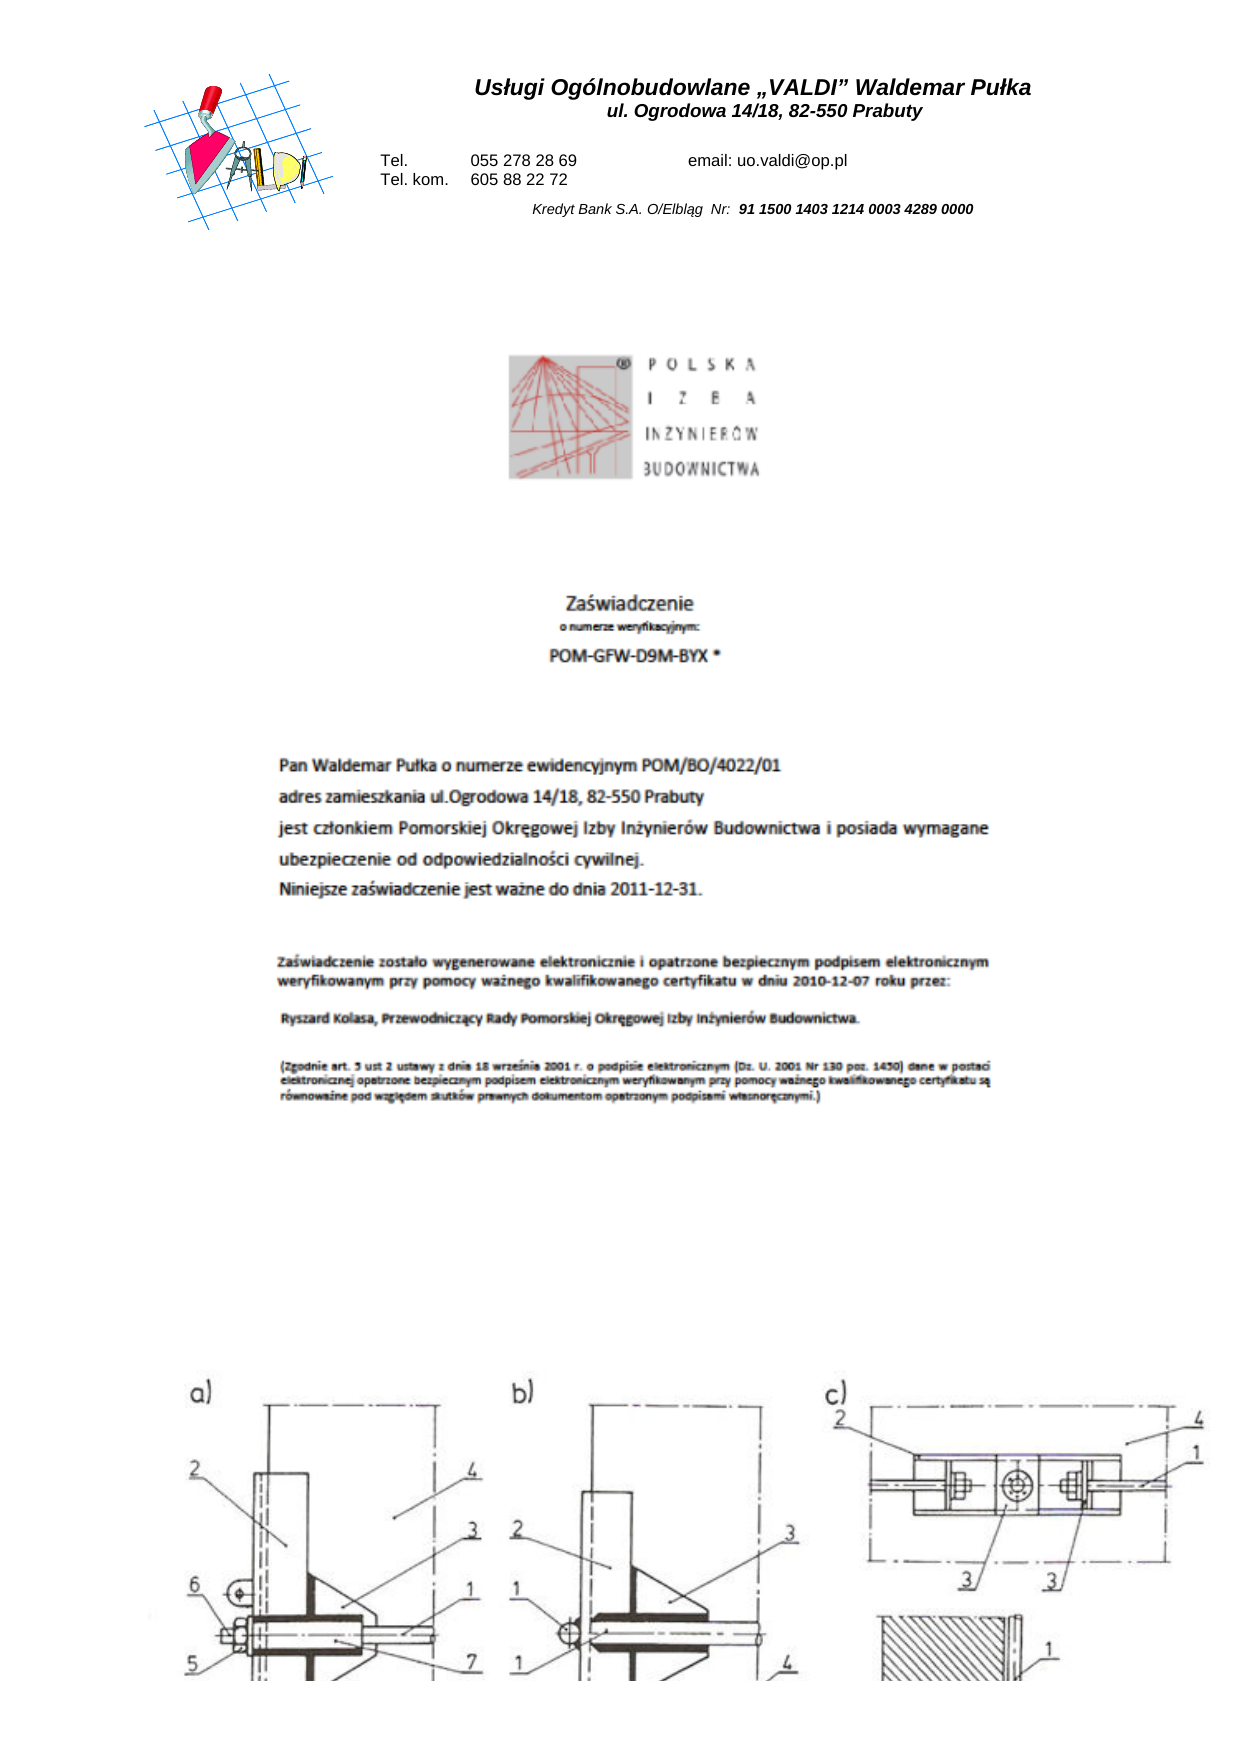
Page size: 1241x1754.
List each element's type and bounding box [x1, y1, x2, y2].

picture [147, 1358, 1218, 1681]
